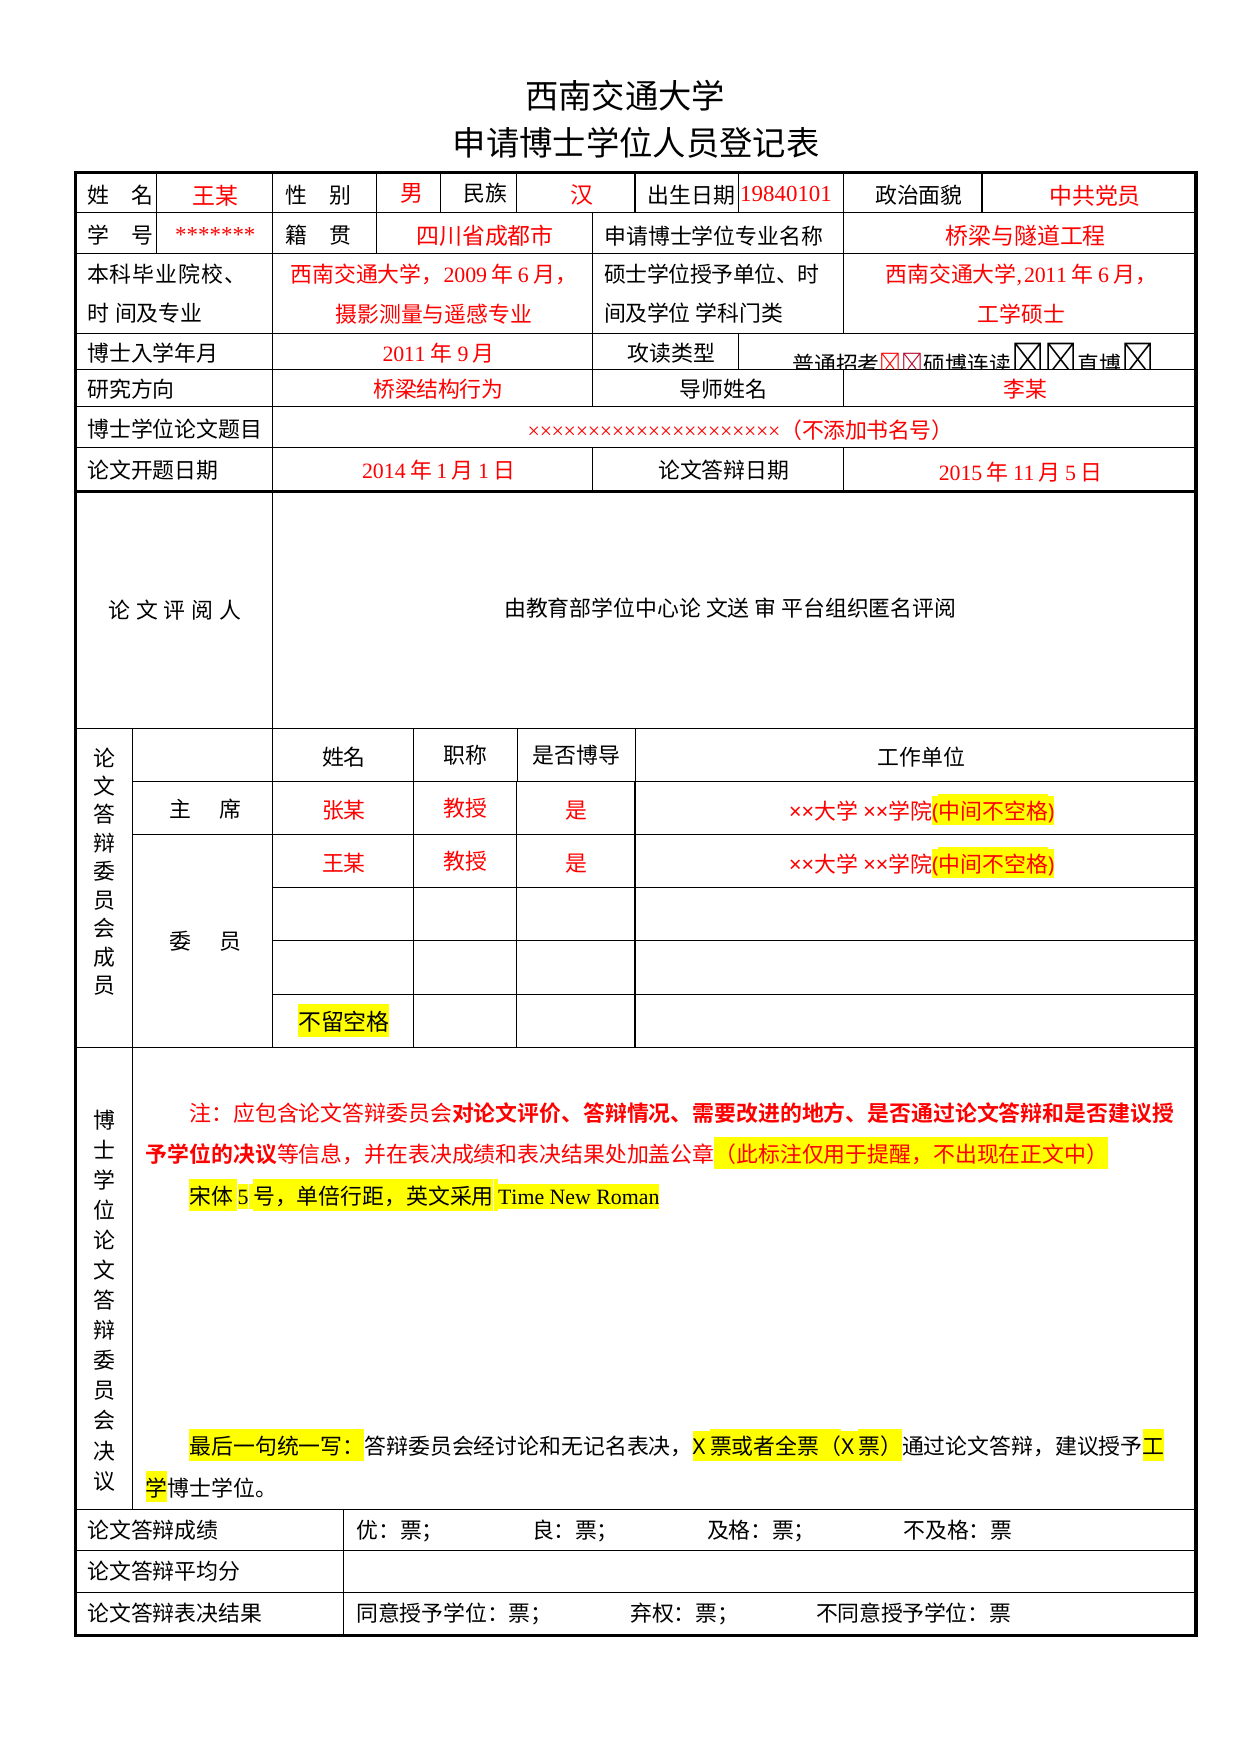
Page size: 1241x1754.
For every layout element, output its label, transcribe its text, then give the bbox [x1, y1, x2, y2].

table_cell [414, 995, 516, 1047]
table_cell [414, 941, 516, 993]
table_cell 论文答辩成绩 [77, 1510, 343, 1550]
table_cell 2011年 9月 [273, 334, 592, 369]
table_header 政治面貌 [844, 174, 981, 212]
table_cell 同意授予学位：票； 弃权：票； 不同意授予学位：票 [344, 1593, 1194, 1634]
table_cell 普通招考硕博连读直博 [739, 334, 1194, 369]
table_cell [517, 941, 634, 993]
table_cell 博士学位论文答辩委员会决议 [77, 1048, 132, 1509]
table_cell [636, 995, 1194, 1047]
table_cell 桥梁结构行为 [273, 370, 592, 406]
table_cell 工作单位 [636, 729, 1194, 781]
table_cell 论 文 评 阅 人 [77, 493, 272, 728]
table_cell 攻读类型 [593, 334, 738, 369]
table_header 姓 名 [77, 174, 156, 212]
table_cell 由教育部学位中心论 文送 审 平台组织匿名评阅 [273, 493, 1194, 728]
table_cell 姓名 [273, 729, 413, 781]
table_cell 李某 [844, 370, 1194, 406]
table_header 汉 [517, 174, 634, 212]
table_cell ××大学 ××学院(中间不空格) [636, 782, 1194, 834]
table_cell 是 [517, 835, 634, 887]
table_cell 博士入学年月 [77, 334, 272, 369]
table_cell 桥梁与隧道工程 [844, 213, 1194, 253]
table_cell [636, 941, 1194, 993]
table_cell 论文答辩平均分 [77, 1551, 343, 1592]
table_cell [517, 888, 634, 940]
table_cell 张某 [273, 782, 413, 834]
subtitle 西南交通大学 [431, 75, 818, 117]
table_cell 导师姓名 [593, 370, 843, 406]
table_cell 不留空格 [273, 995, 413, 1047]
table_cell 是否博导 [518, 729, 635, 781]
table_header 出生日期 [636, 174, 738, 212]
table_cell 论 文 答 辩 委 员 会 成 员 [77, 729, 132, 1047]
table_header 男 [377, 174, 440, 212]
table_cell 籍 贯 [273, 213, 376, 253]
table_cell 论文开题日期 [77, 448, 272, 490]
text 申请博士学位人员登记表 [106, 117, 1165, 165]
table_cell [273, 941, 413, 993]
table_cell [414, 888, 516, 940]
table_cell [344, 1551, 1194, 1592]
table_header 中共党员 [983, 174, 1194, 212]
table_cell 论文答辩日期 [593, 448, 843, 490]
table_cell [636, 888, 1194, 940]
table_cell 博士学位论文题目 [77, 407, 272, 447]
table_cell [517, 995, 634, 1047]
table_cell 教授 [414, 835, 516, 887]
table_cell 2014年1月1日 [273, 448, 592, 490]
table_header 王某 [157, 174, 272, 212]
table_cell 职称 [414, 729, 517, 781]
table_cell 西南交通大学，2009年6月， 摄影测量与遥感专业 [273, 254, 592, 333]
table_cell 主 席 [133, 782, 272, 834]
table_cell 研究方向 [77, 370, 272, 406]
table_cell 教授 [414, 782, 516, 834]
table_cell 优：票； 良：票； 及格：票； 不及格：票 [344, 1510, 1194, 1550]
table_cell 申请博士学位专业名称 [593, 213, 843, 253]
table_cell 王某 [273, 835, 413, 887]
table_header 19840101 [739, 174, 843, 212]
table_cell 学 号 [77, 213, 156, 253]
table_cell 注：应包含论文答辩委员会对论文评价、答辩情况、需要改进的地方、是否通过论文答辩和是否建议授予学位的决议等信息，并在表决成绩和表决结果处加盖公章（此标注仅用于提醒，不出现在正文中） 宋体5号，单倍行距，英文采用Time New Roman 最后一句统一写：答辩委员会经讨论和无记名表决，X票或者全票（X票）通过论文答辩，建议授予工学博士学位。 [133, 1048, 1194, 1509]
table_cell ×××××××××××××××××××××（不添加书名号） [273, 407, 1194, 447]
table_cell [273, 888, 413, 940]
table_cell 论文答辩表决结果 [77, 1593, 343, 1634]
table_cell ******* [157, 213, 272, 253]
table_cell 委 员 [133, 835, 272, 1047]
table_cell 四川省成都市 [377, 213, 592, 253]
table_cell 西南交通大学,2011年 6月， 工学硕士 [844, 254, 1194, 333]
table_header 性 别 [273, 174, 376, 212]
table_cell 2015年11月5日 [844, 448, 1194, 490]
table_header 民族 [441, 174, 516, 212]
table_cell 硕士学位授予单位、时间及学位 学科门类 [593, 254, 843, 333]
table_cell 是 [517, 782, 634, 834]
table_cell [133, 729, 272, 781]
table_cell 本科毕业院校、时 间及专业 [77, 254, 272, 333]
table_cell ××大学 ××学院(中间不空格) [636, 835, 1194, 887]
